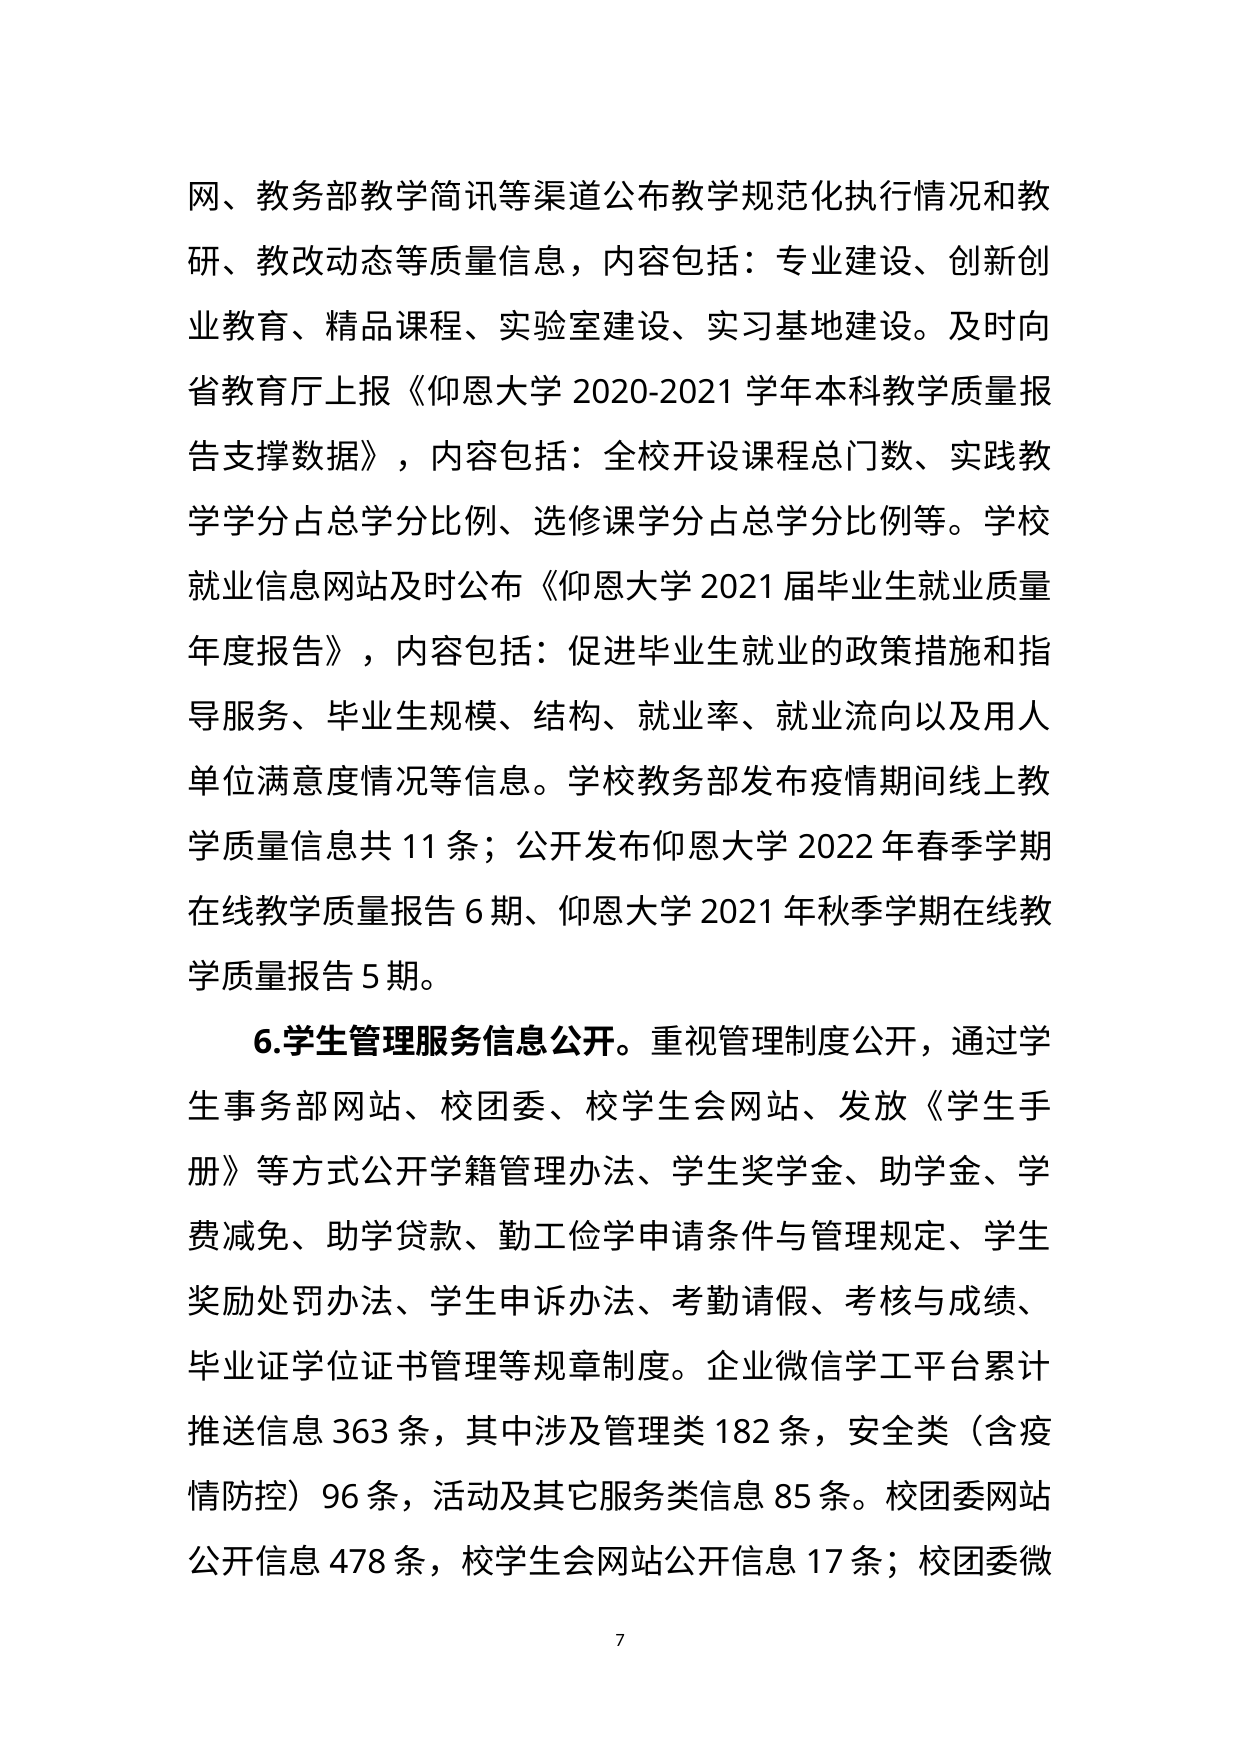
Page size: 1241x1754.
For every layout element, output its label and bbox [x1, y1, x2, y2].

subtitle [187, 162, 1053, 1007]
text [187, 1007, 1053, 1592]
